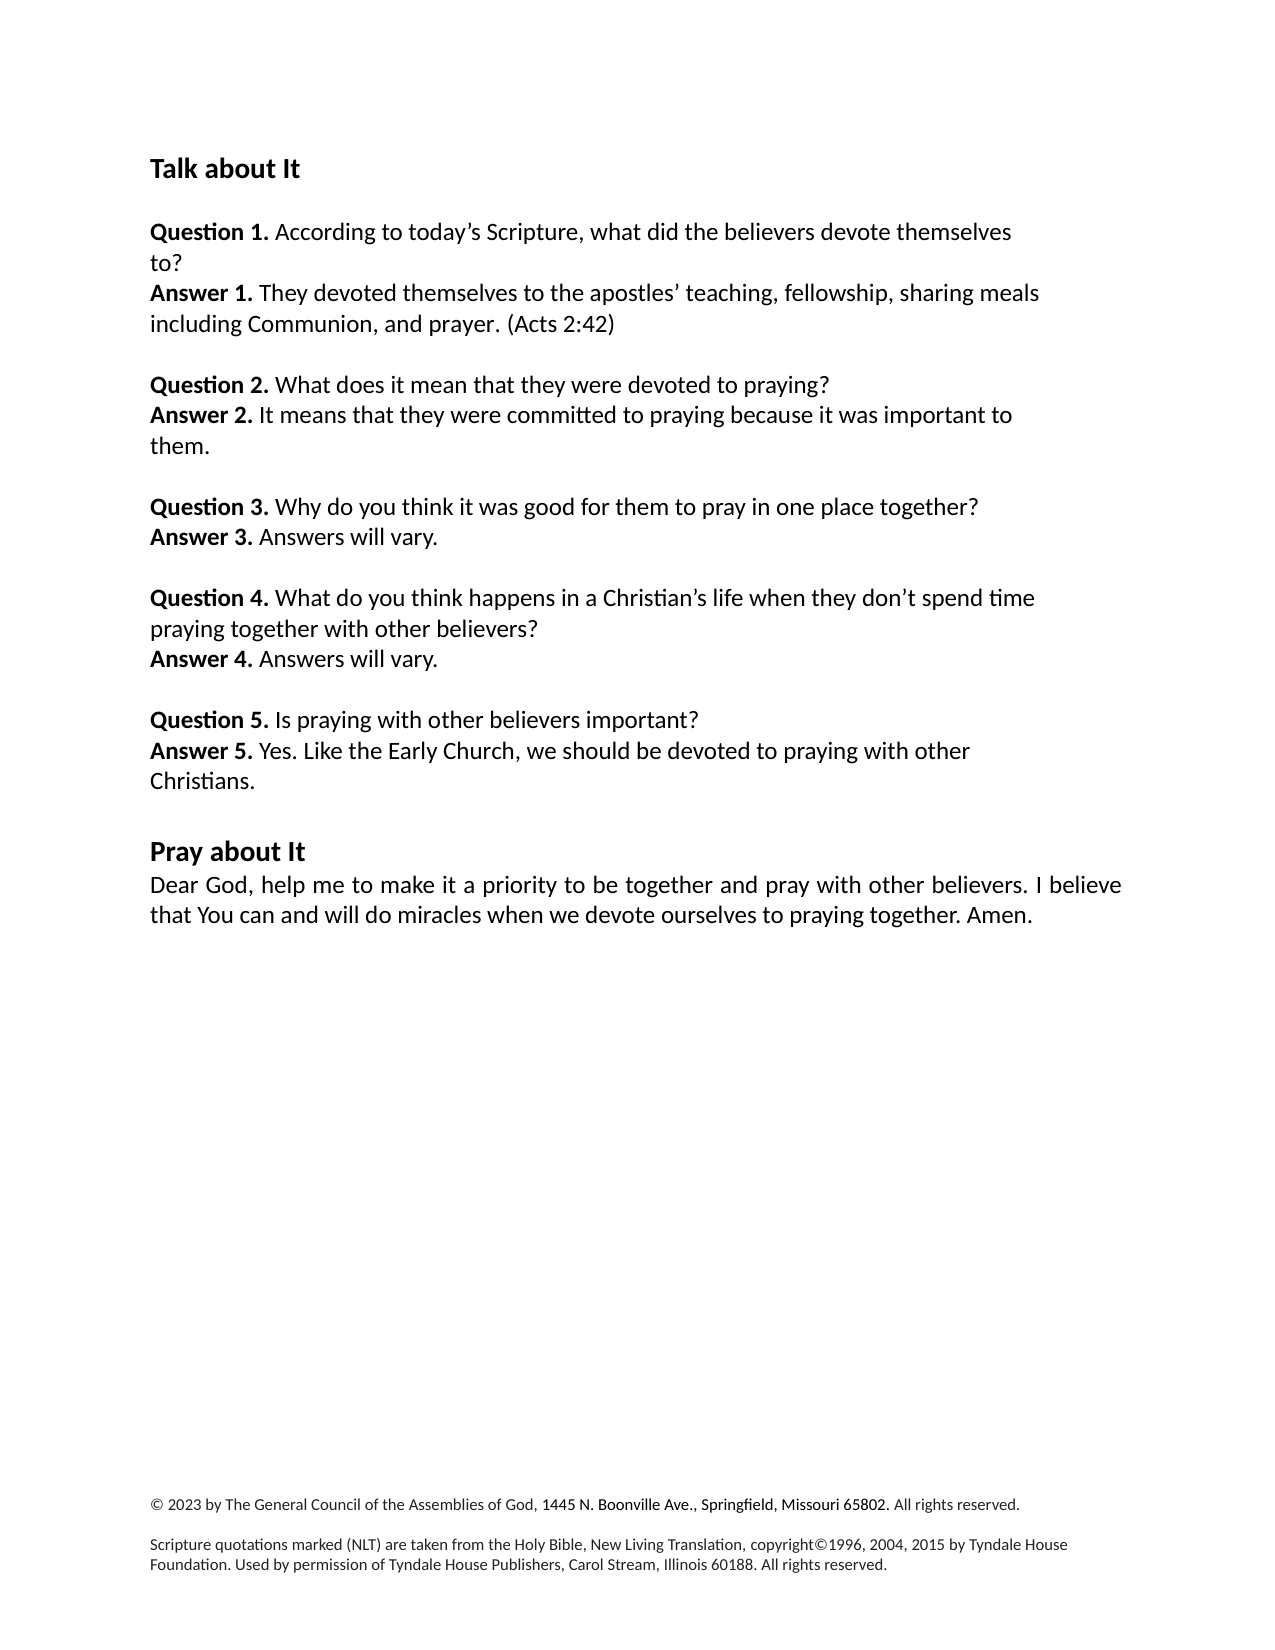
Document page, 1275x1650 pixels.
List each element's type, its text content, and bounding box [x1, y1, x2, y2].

text Dear God, help me to make it a priority to be together and pray with other believers. I believe that You can and will do miracles when we devote ourselves to praying together. Amen. [150, 869, 1125, 930]
text Talk about It [150, 150, 1125, 186]
text Pray about It [150, 833, 1125, 869]
table_header Question 1. According to today’s Scripture, what did the believers devote themselves to? Answer 1. They devoted themselves to the apostles’ teaching, fellowship, sharing meals including Communion, and prayer. (Acts 2:42) [150, 186, 1050, 369]
table_cell Question 4. What do you think happens in a Christian’s life when they don’t spend time praying together with other believers? Answer 4. Answers will vary. [150, 583, 1050, 704]
table_cell Question 3. Why do you think it was good for them to pray in one place together? Answer 3. Answers will vary. [150, 491, 1050, 582]
table_cell Question 2. What does it mean that they were devoted to praying? Answer 2. It means that they were committed to praying because it was important to them. [150, 369, 1050, 491]
table_cell Question 5. Is praying with other believers important? Answer 5. Yes. Like the Early Church, we should be devoted to praying with other Christians. [150, 705, 1050, 796]
